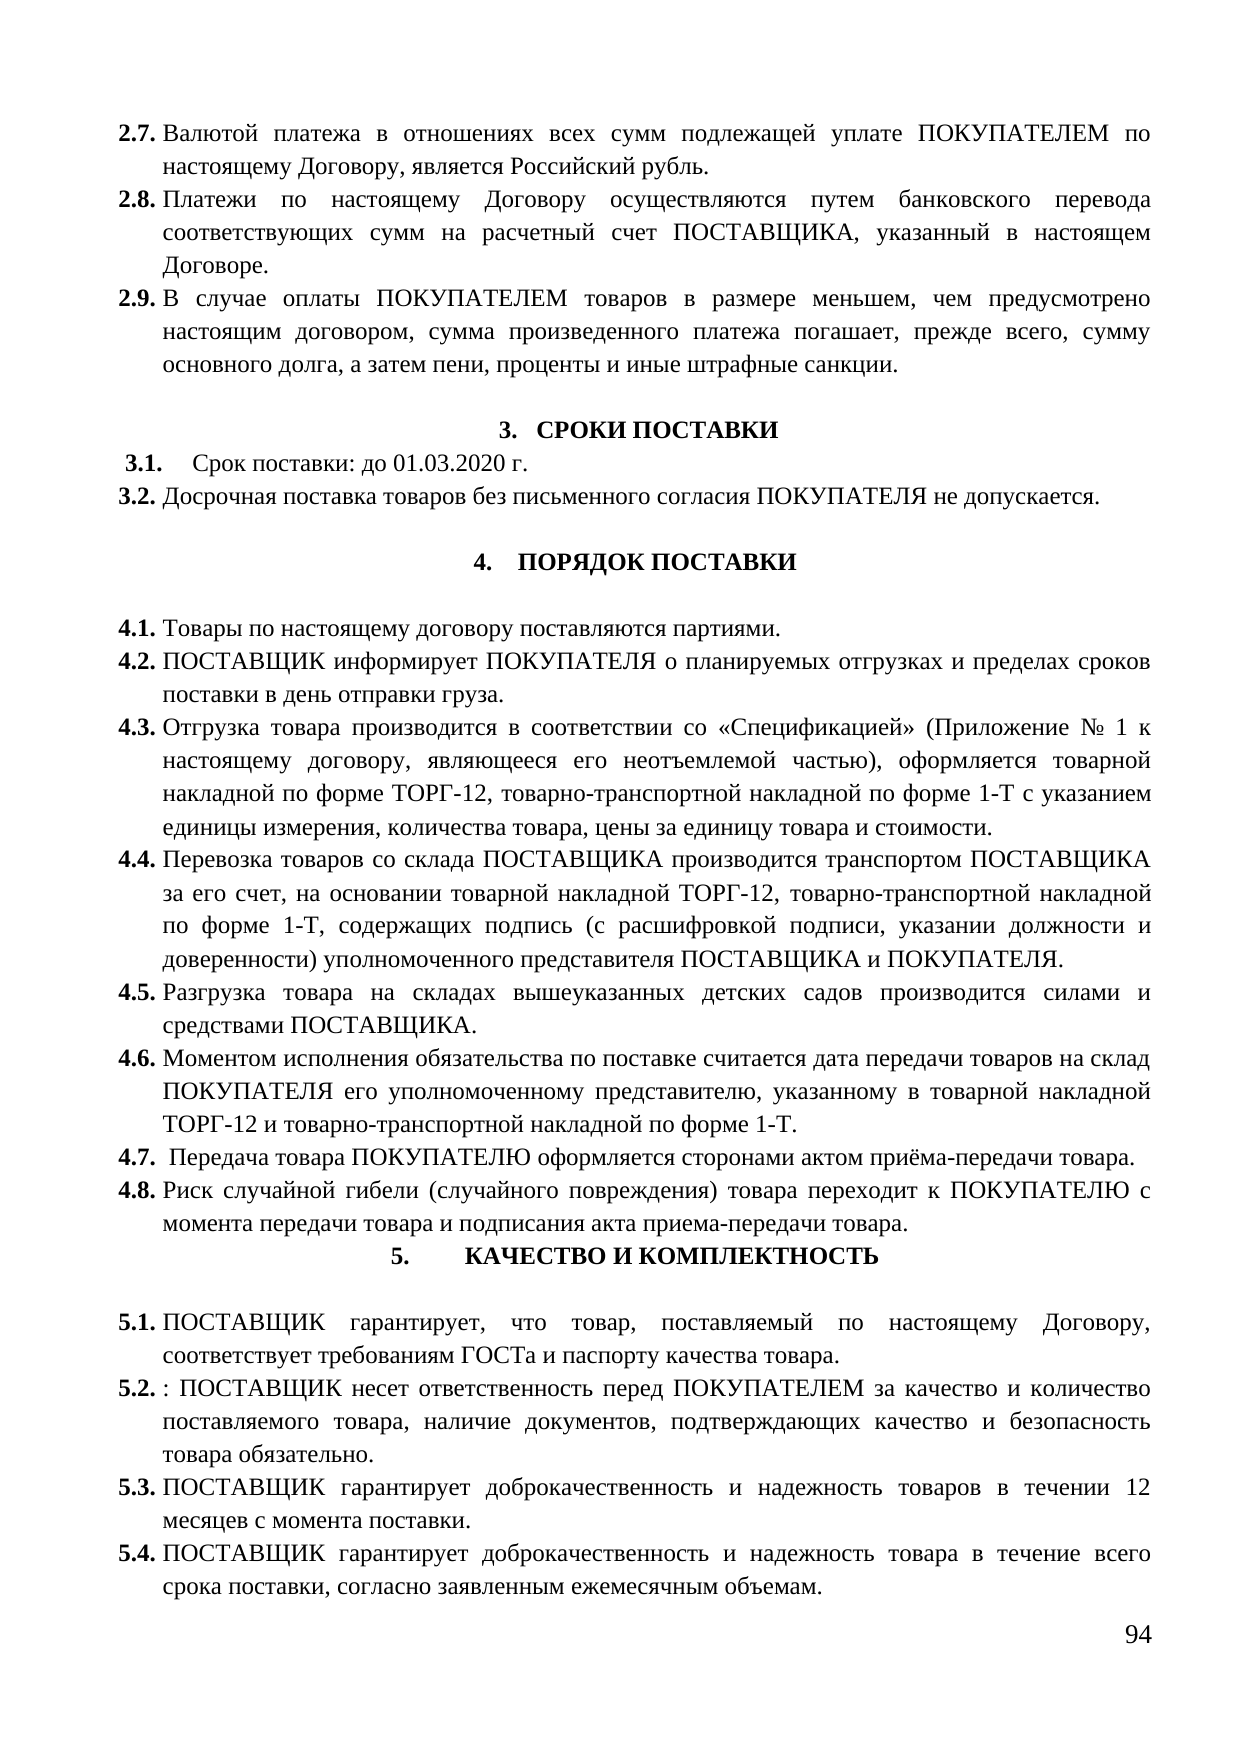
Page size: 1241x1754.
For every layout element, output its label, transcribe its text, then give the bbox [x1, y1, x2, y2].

list Передача товара ПОКУПАТЕЛЮ оформляется сторонами актом приёма-передачи товара. [118, 1142, 1152, 1171]
list Риск случайной гибели (случайного повреждения) товара переходит к ПОКУПАТЕЛЮ с момента передачи товара и подписания акта приема-передачи товара. [118, 1175, 1152, 1237]
list Досрочная поставка товаров без письменного согласия ПОКУПАТЕЛЯ не допускается. [118, 481, 1152, 510]
list Перевозка товаров со склада ПОСТАВЩИКА производится транспортом ПОСТАВЩИКА за его счет, на основании товарной накладной ТОРГ-12, товарно-транспортной накладной по форме 1-Т, содержащих подпись (с расшифровкой подписи, указании должности и доверенности) уполномоченного представителя ПОСТАВЩИКА и ПОКУПАТЕЛЯ. [118, 844, 1152, 972]
list Срок поставки: до 01.03.2020 г. [125, 448, 1152, 477]
list Разгрузка товара на складах вышеуказанных детских садов производится силами и средствами ПОСТАВЩИКА. [118, 977, 1152, 1038]
list СРОКИ ПОСТАВКИ [125, 415, 1152, 444]
list ПОРЯДОК ПОСТАВКИ [118, 547, 1152, 576]
list ПОСТАВЩИК гарантирует, что товар, поставляемый по настоящему Договору, соответствует требованиям ГОСТа и паспорту качества товара. [118, 1307, 1152, 1369]
list Моментом исполнения обязательства по поставке считается дата передачи товаров на склад ПОКУПАТЕЛЯ его уполномоченному представителю, указанному в товарной накладной ТОРГ-12 и товарно-транспортной накладной по форме 1-Т. [118, 1043, 1152, 1137]
list Платежи по настоящему Договору осуществляются путем банковского перевода соответствующих сумм на расчетный счет ПОСТАВЩИКА, указанный в настоящем Договоре. [118, 184, 1152, 279]
list ПОСТАВЩИК гарантирует доброкачественность и надежность товаров в течении 12 месяцев с момента поставки. [118, 1472, 1152, 1534]
list : ПОСТАВЩИК несет ответственность перед ПОКУПАТЕЛЕМ за качество и количество поставляемого товара, наличие документов, подтверждающих качество и безопасность товара обязательно. [118, 1373, 1152, 1468]
list Отгрузка товара производится в соответствии со «Спецификацией» (Приложение № 1 к настоящему договору, являющееся его неотъемлемой частью), оформляется товарной накладной по форме ТОРГ-12, товарно-транспортной накладной по форме 1-Т с указанием единицы измерения, количества товара, цены за единицу товара и стоимости. [118, 712, 1152, 840]
list В случае оплаты ПОКУПАТЕЛЕМ товаров в размере меньшем, чем предусмотрено настоящим договором, сумма произведенного платежа погашает, прежде всего, сумму основного долга, а затем пени, проценты и иные штрафные санкции. [118, 283, 1152, 378]
list ПОСТАВЩИК информирует ПОКУПАТЕЛЯ о планируемых отгрузках и пределах сроков поставки в день отправки груза. [118, 646, 1152, 708]
list Валютой платежа в отношениях всех сумм подлежащей уплате ПОКУПАТЕЛЕМ по настоящему Договору, является Российский рубль. [118, 118, 1152, 180]
list ПОСТАВЩИК гарантирует доброкачественность и надежность товара в течение всего срока поставки, согласно заявленным ежемесячным объемам. [118, 1538, 1152, 1600]
list Товары по настоящему договору поставляются партиями. [118, 613, 1152, 642]
list КАЧЕСТВО И КОМПЛЕКТНОСТЬ [118, 1241, 1152, 1269]
